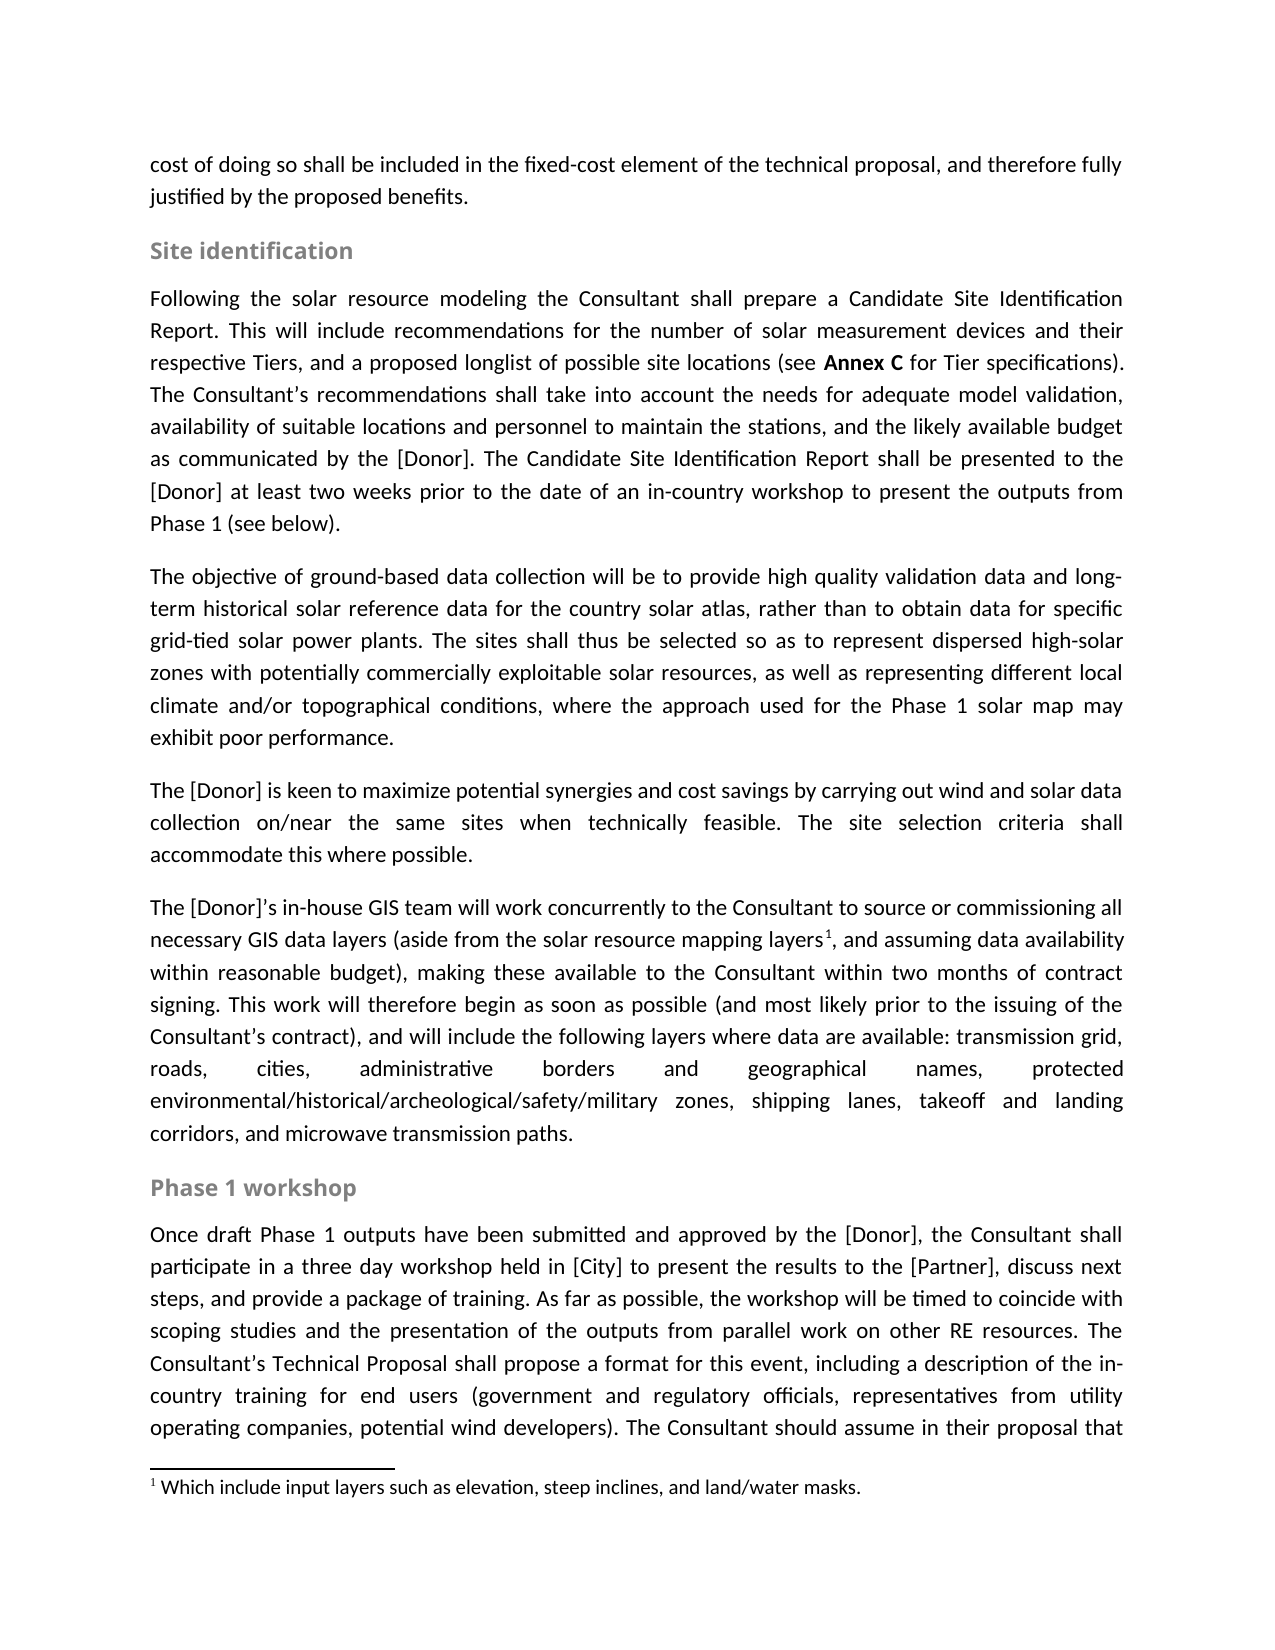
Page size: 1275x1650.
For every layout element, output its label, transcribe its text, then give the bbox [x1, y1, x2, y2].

text Following the solar resource modeling the Consultant shall prepare a Candidate Site Identification Report. This will include recommendations for the number of solar measurement devices and their respective Tiers, and a proposed longlist of possible site locations (see Annex C for Tier specifications). The Consultant’s recommendations shall take into account the needs for adequate model validation, availability of suitable locations and personnel to maintain the stations, and the likely available budget as communicated by the [Donor]. The Candidate Site Identification Report shall be presented to the [Donor] at least two weeks prior to the date of an in-country workshop to present the outputs from Phase 1 (see below). [150, 284, 1125, 537]
text The objective of ground-based data collection will be to provide high quality validation data and long-term historical solar reference data for the country solar atlas, rather than to obtain data for specific grid-tied solar power plants. The sites shall thus be selected so as to represent dispersed high-solar zones with potentially commercially exploitable solar resources, as well as representing different local climate and/or topographical conditions, where the approach used for the Phase 1 solar map may exhibit poor performance. [150, 562, 1125, 751]
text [150, 1220, 1125, 1441]
subtitle Phase 1 workshop [150, 1172, 1125, 1203]
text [150, 150, 1125, 210]
text The [Donor] is keen to maximize potential synergies and cost savings by carrying out wind and solar data collection on/near the same sites when technically feasible. The site selection criteria shall accommodate this where possible. [150, 776, 1125, 868]
subtitle Site identification [150, 235, 1125, 266]
text The [Donor]’s in-house GIS team will work concurrently to the Consultant to source or commissioning all necessary GIS data layers (aside from the solar resource mapping layers, and assuming data availability within reasonable budget), making these available to the Consultant within two months of contract signing. This work will therefore begin as soon as possible (and most likely prior to the issuing of the Consultant’s contract), and will include the following layers where data are available: transmission grid, roads, cities, administrative borders and geographical names, protected environmental/historical/archeological/safety/military zones, shipping lanes, takeoff and landing corridors, and microwave transmission paths. [150, 893, 1125, 1147]
